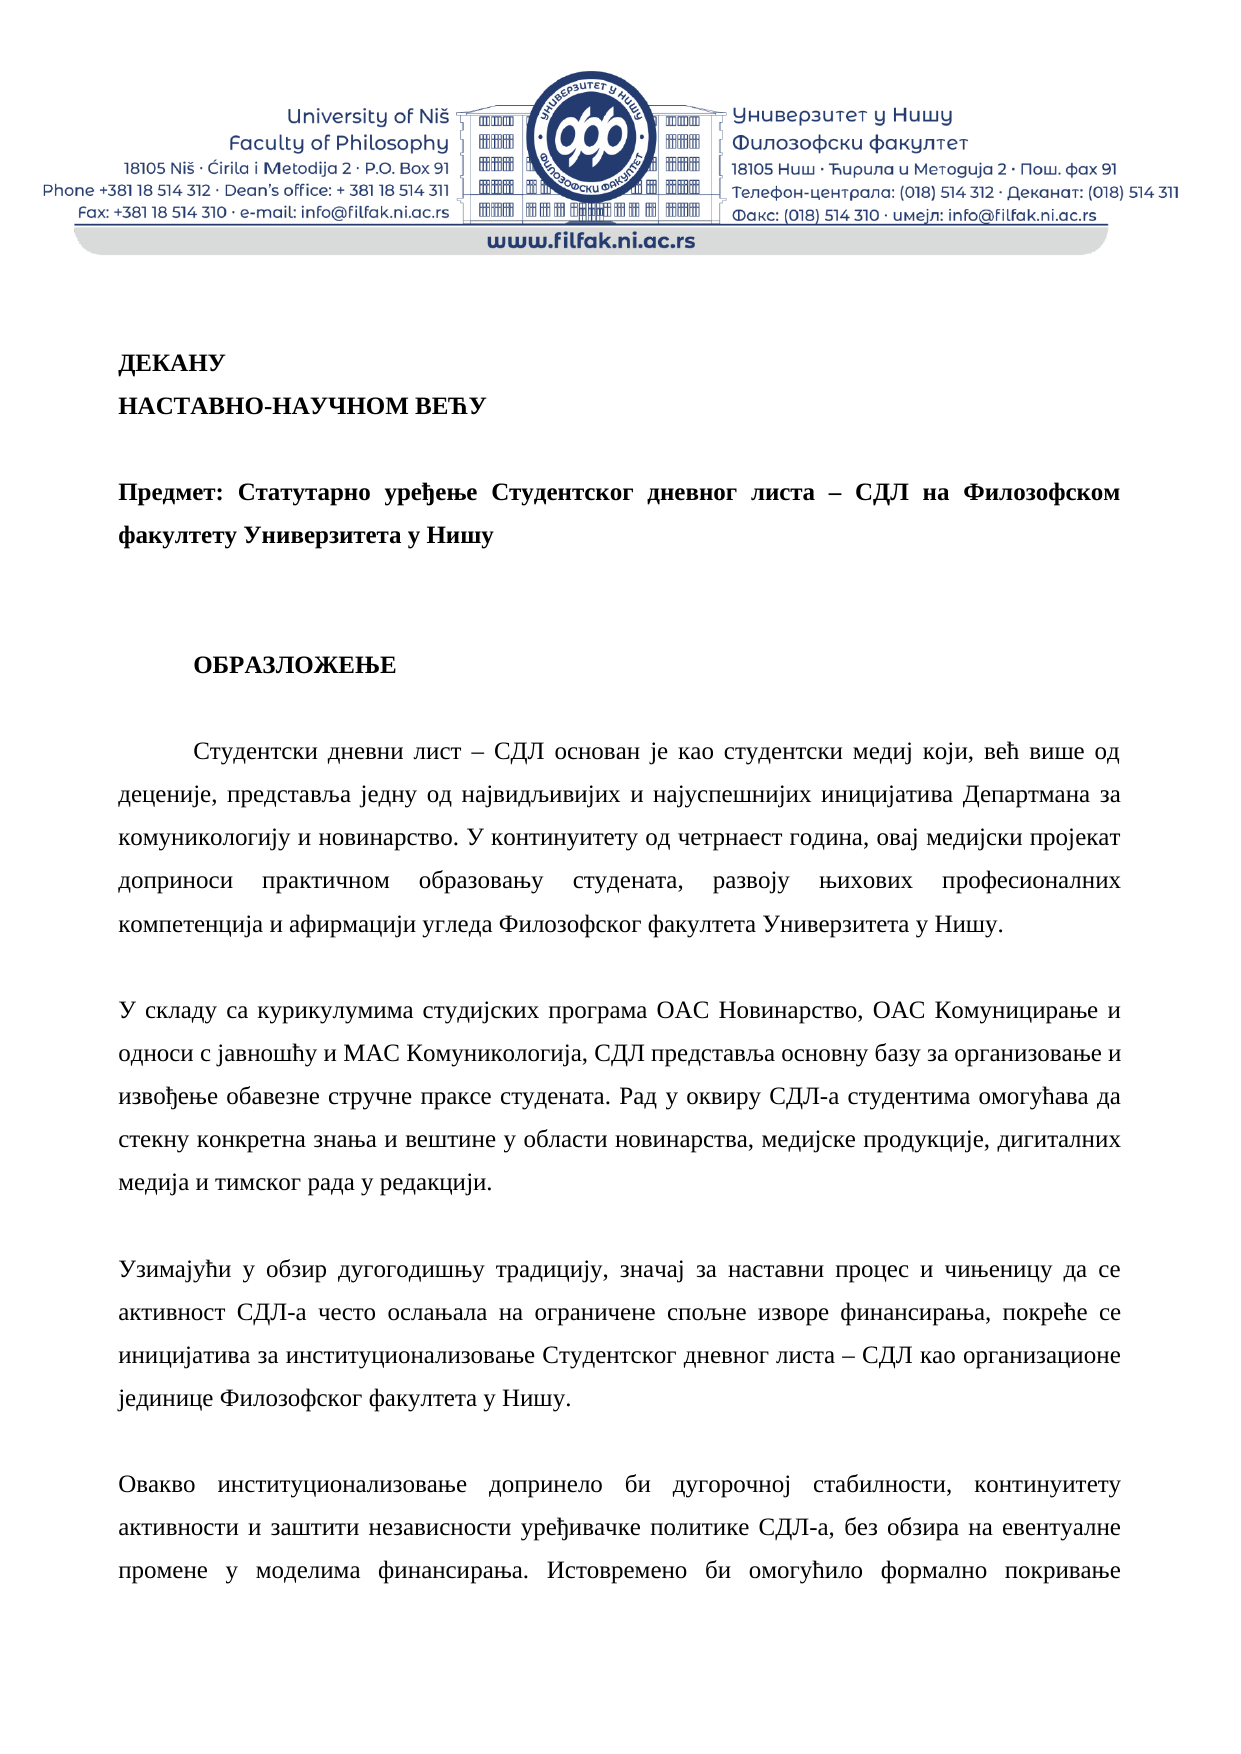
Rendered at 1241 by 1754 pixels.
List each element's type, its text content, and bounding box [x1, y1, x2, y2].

text ДЕКАНУ [118, 348, 1122, 377]
text ОБРАЗЛОЖЕЊЕ [118, 650, 1122, 679]
picture [21, 70, 1203, 256]
text Студентски дневни лист – СДЛ основан је као студентски медиј који, већ више од деценије, представља једну од највидљивијих и најуспешнијих иницијатива Департмана за комуникологију и новинарство. У континуитету од четрнаест година, овај медијски пројекат доприноси практичном образовању студената, развоју њихових професионалних компетенција и афирмацији угледа Филозофског факултета Универзитета у Нишу. [118, 736, 1122, 937]
text Узимајући у обзир дугогодишњу традицију, значај за наставни процес и чињеницу да се активност СДЛ-а често ослањала на ограничене спољне изворе финансирања, покреће се иницијатива за институционализовање Студентског дневног листа – СДЛ као организационе јединице Филозофског факултета у Нишу. [118, 1254, 1122, 1412]
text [118, 1469, 1122, 1584]
text У складу са курикулумима студијских програма ОАС Новинарство, ОАС Комуницирање и односи с јавношћу и МАС Комуникологија, СДЛ представља основну базу за организовање и извођење обавезне стручне праксе студената. Рад у оквиру СДЛ-а студентима омогућава да стекну конкретна знања и вештине у области новинарства, медијске продукције, дигиталних медија и тимског рада у редакцији. [118, 995, 1122, 1196]
text НАСТАВНО-НАУЧНОМ ВЕЋУ [118, 391, 1122, 420]
text Предмет: Статутарно уређење Студентског дневног листа – СДЛ на Филозофском факултету Универзитета у Нишу [118, 477, 1122, 549]
